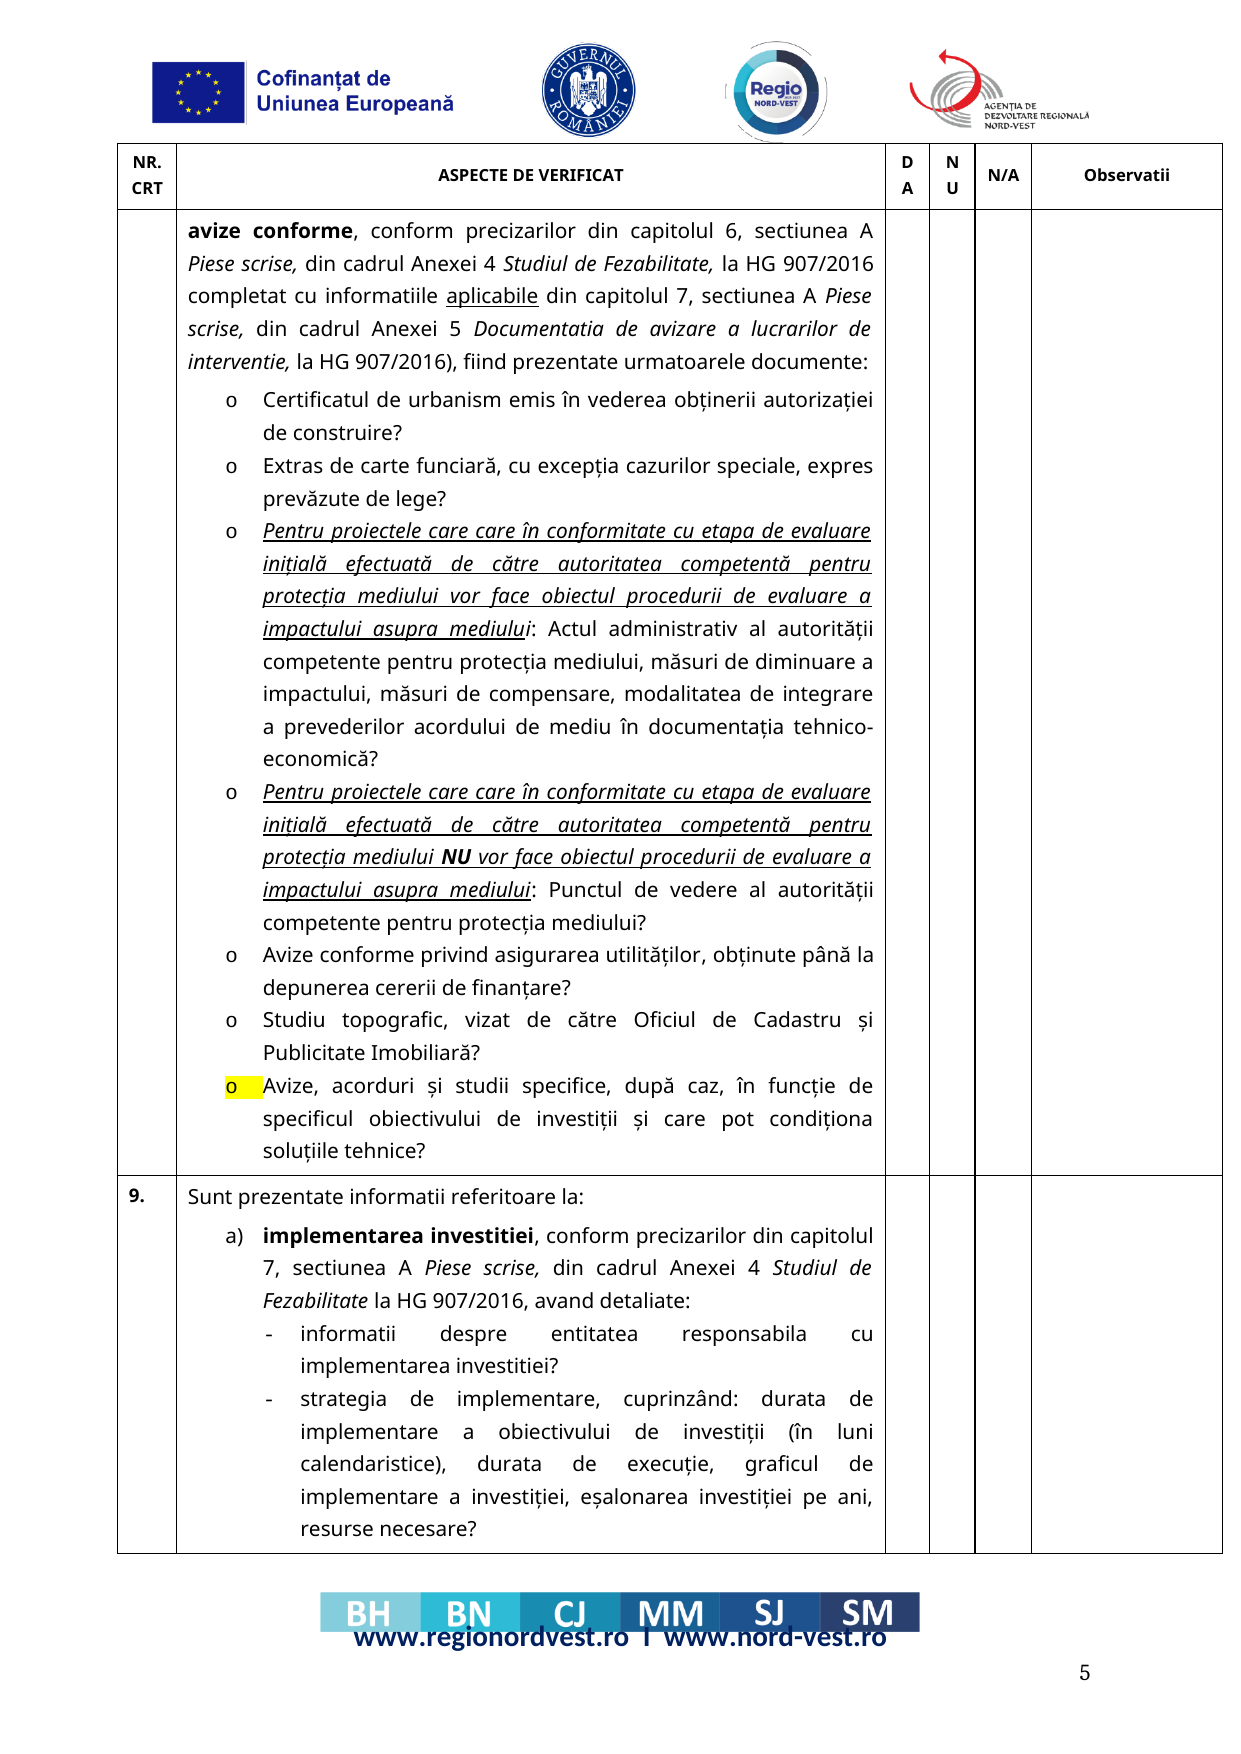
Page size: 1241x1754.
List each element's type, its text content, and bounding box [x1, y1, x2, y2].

table_header NR. CRT [118, 144, 176, 209]
table_cell [118, 1176, 176, 1553]
table_cell [886, 1176, 929, 1553]
table_header DA [886, 144, 929, 209]
table_cell [1032, 1176, 1222, 1553]
table_header N/A [976, 144, 1031, 209]
table_cell [976, 210, 1031, 1175]
table_cell [930, 1176, 974, 1553]
table_cell [118, 210, 176, 1175]
table_cell [886, 210, 929, 1175]
table_cell [1032, 210, 1222, 1175]
table_header NU [930, 144, 974, 209]
picture [320, 1592, 920, 1632]
table_header ASPECTE DE VERIFICAT [177, 144, 885, 209]
picture [150, 41, 1089, 143]
table_cell [930, 210, 974, 1175]
table_cell [976, 1176, 1031, 1553]
table_header Observatii [1032, 144, 1222, 209]
